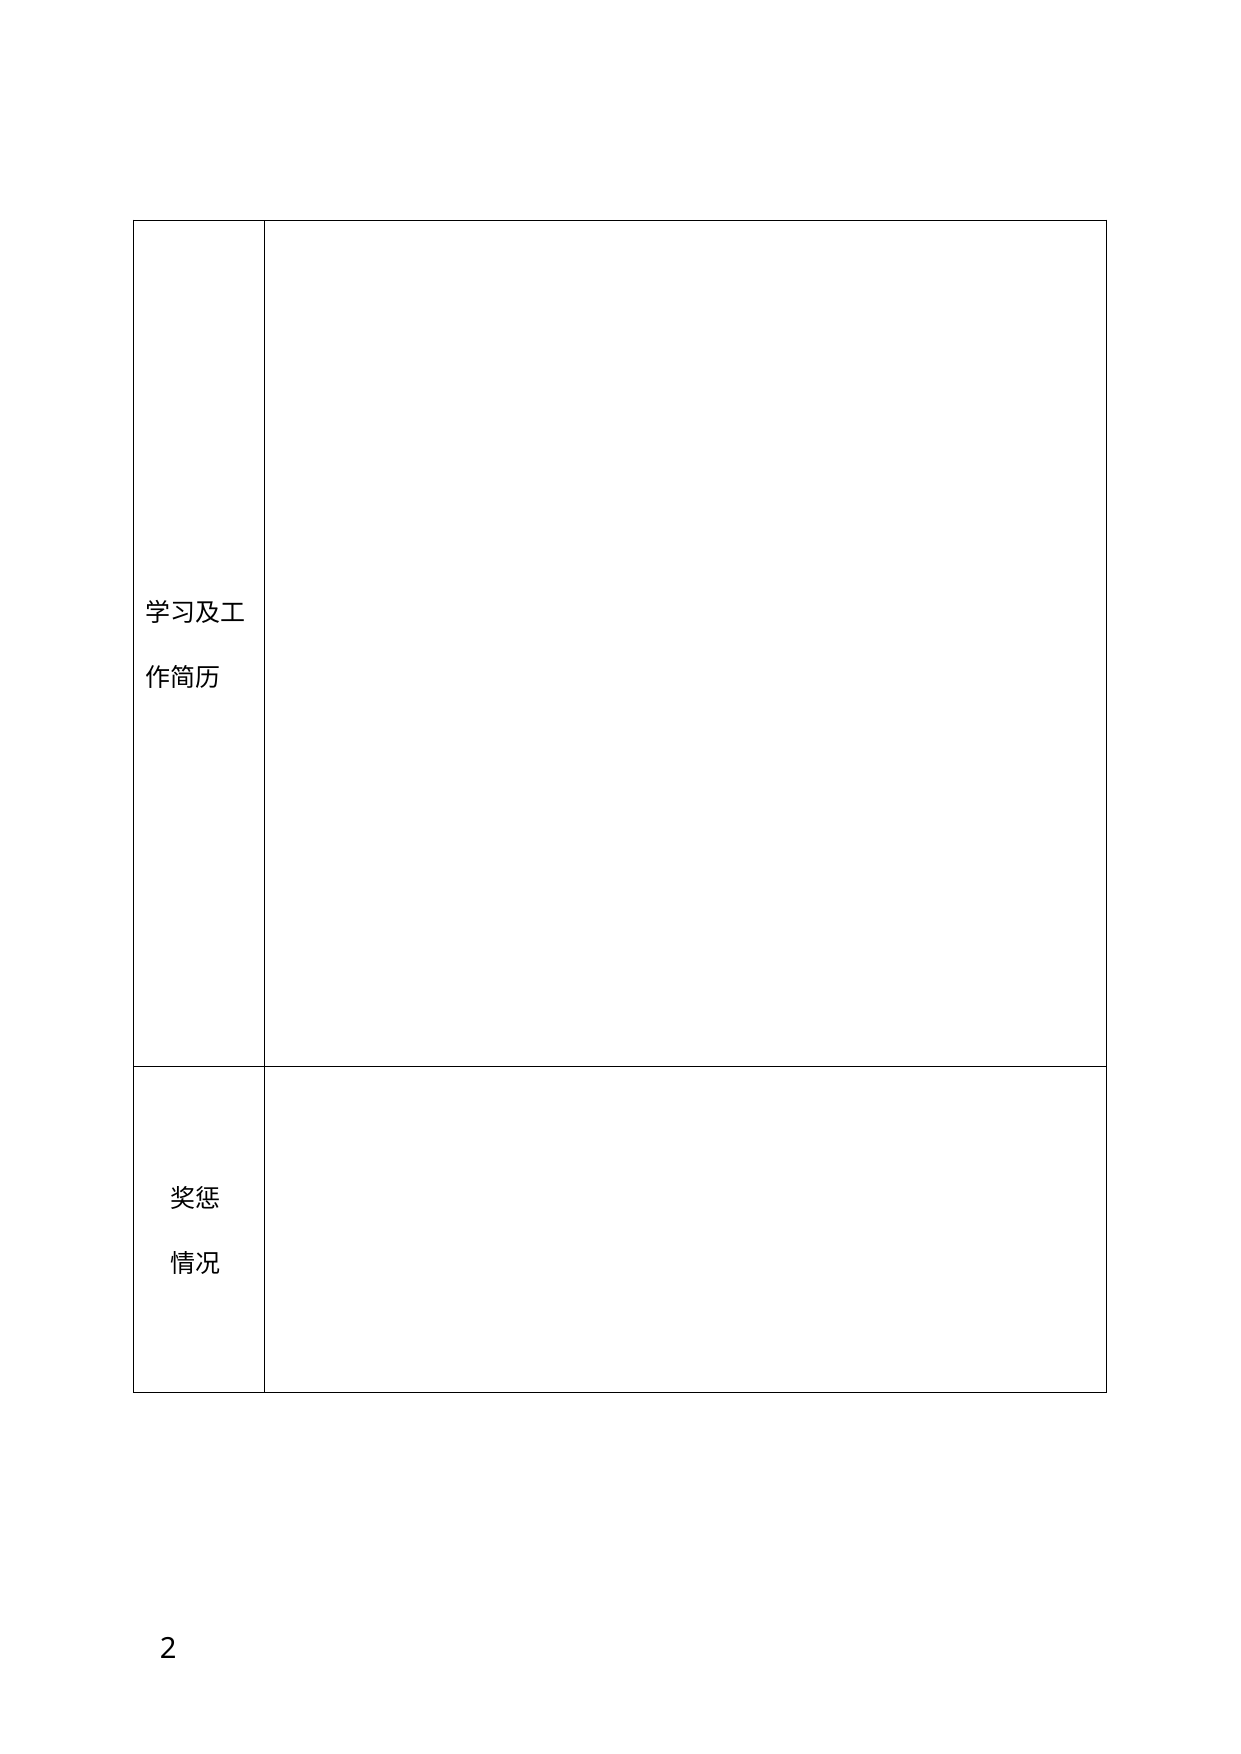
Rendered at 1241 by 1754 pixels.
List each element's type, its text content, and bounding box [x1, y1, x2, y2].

table_cell 学习及工作简历 [134, 221, 264, 1066]
table_cell [265, 221, 1106, 1066]
table_cell [265, 1067, 1106, 1392]
table_cell 奖惩 情况 [134, 1067, 264, 1392]
